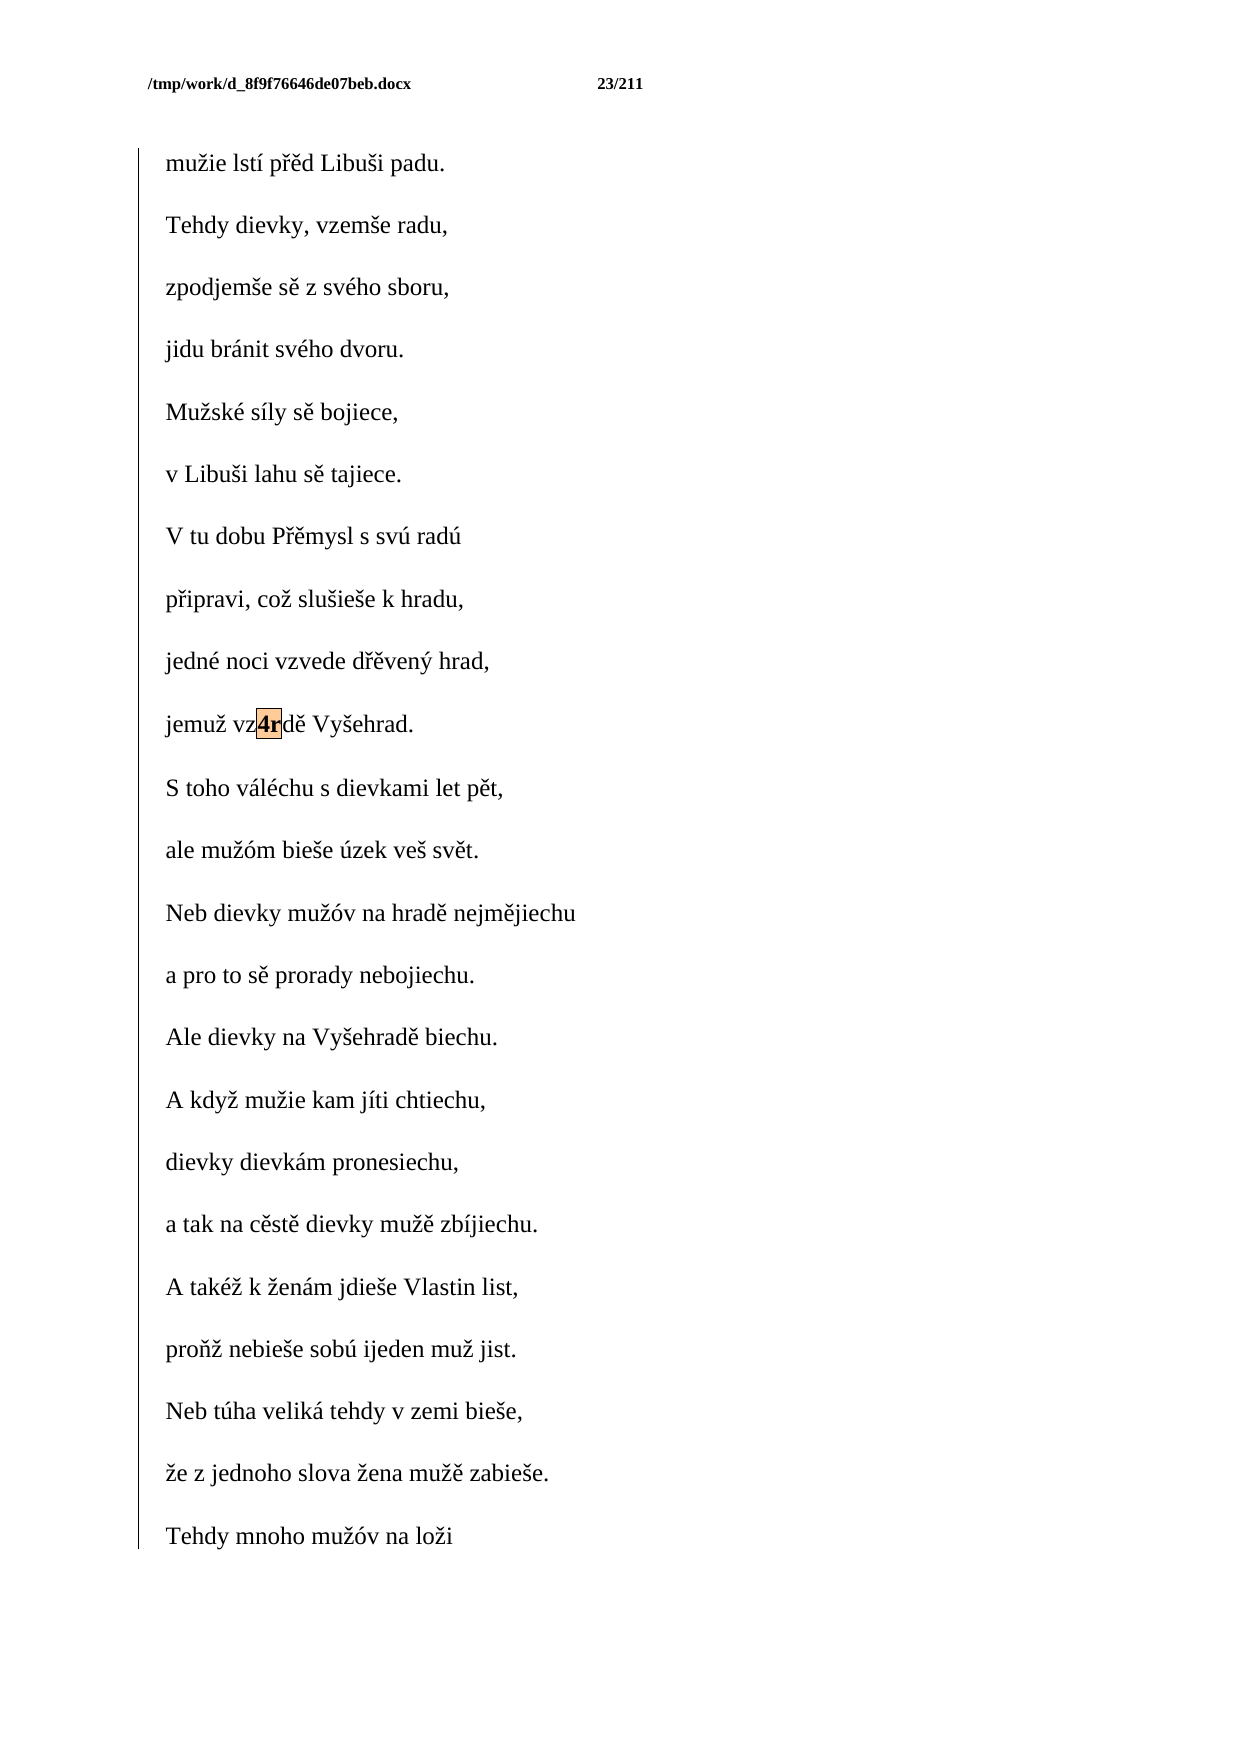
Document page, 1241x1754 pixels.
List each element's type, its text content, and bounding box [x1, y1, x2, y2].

text Mužské síly sě bojiece, [139, 397, 1093, 426]
text A takéž k ženám jdieše Vlastin list, [139, 1272, 1093, 1300]
text a tak na cěstě dievky mužě zbíjiechu. [139, 1209, 1093, 1238]
text v Libuši lahu sě tajiece. [139, 459, 1093, 488]
text připravi, což slušieše k hradu, [139, 584, 1093, 612]
text V tu dobu Přěmysl s svú radú [139, 521, 1093, 550]
text Neb dievky mužóv na hradě nejmějiechu [139, 898, 1093, 927]
text dievky dievkám pronesiechu, [139, 1147, 1093, 1176]
text jidu bránit svého dvoru. [139, 334, 1093, 363]
text A když mužie kam jíti chtiechu, [139, 1085, 1093, 1113]
text jedné noci vzvede dřěvený hrad, [139, 646, 1093, 675]
text S toho váléchu s dievkami let pět, [139, 773, 1093, 802]
text ale mužóm bieše úzek veš svět. [139, 836, 1093, 864]
text že z jednoho slova žena mužě zabieše. [139, 1458, 1093, 1487]
text zpodjemše sě z svého sboru, [139, 272, 1093, 301]
text jemuž vz4rdě Vyšehrad. [139, 708, 256, 739]
text jemuž vz4rdě Vyšehrad. [282, 708, 1093, 739]
text mužie lstí přěd Libuši padu. [148, 148, 1093, 176]
text Tehdy dievky, vzemše radu, [139, 210, 1093, 239]
text proňž nebieše sobú ijeden muž jist. [139, 1334, 1093, 1363]
text a pro to sě prorady nebojiechu. [139, 960, 1093, 989]
text Neb túha veliká tehdy v zemi bieše, [139, 1396, 1093, 1425]
text Tehdy mnoho mužóv na loži [139, 1521, 1093, 1549]
text Ale dievky na Vyšehradě biechu. [139, 1022, 1093, 1051]
